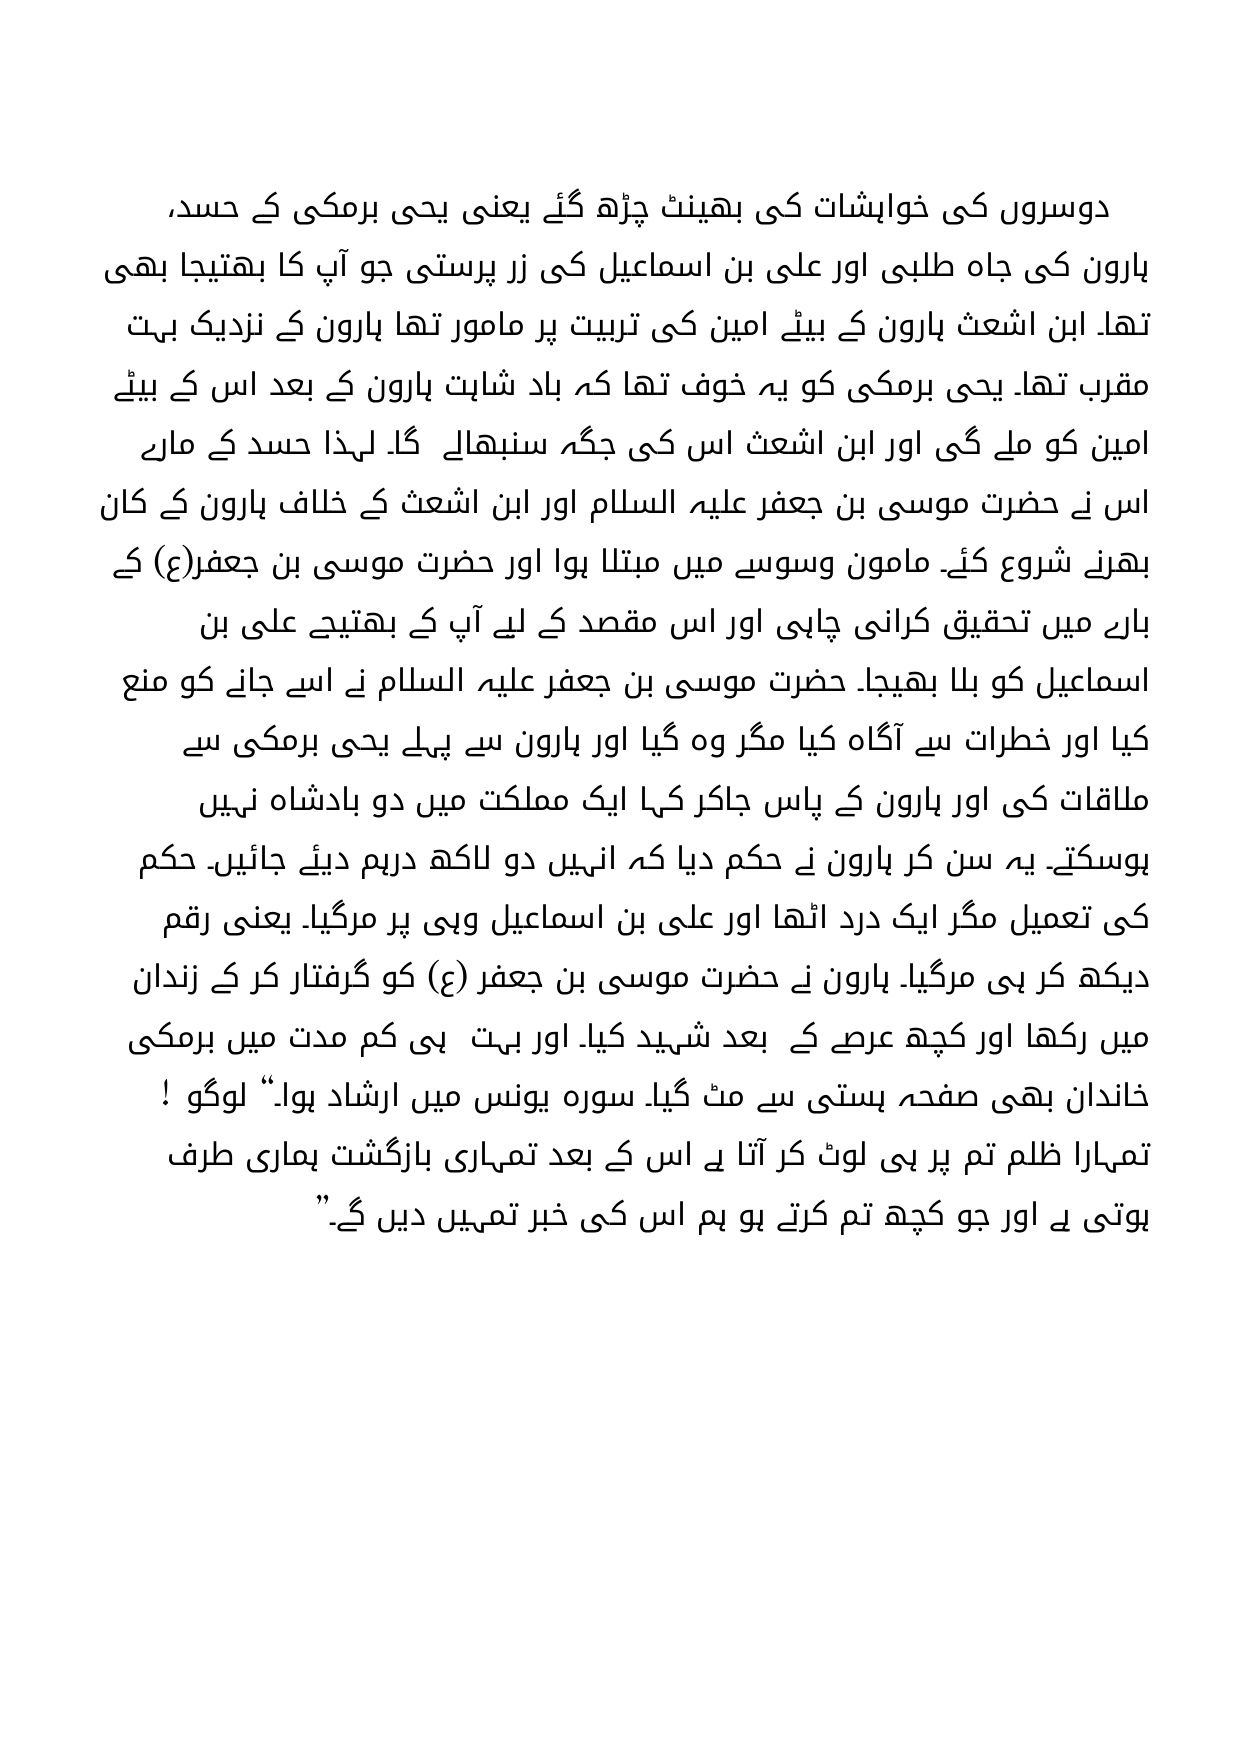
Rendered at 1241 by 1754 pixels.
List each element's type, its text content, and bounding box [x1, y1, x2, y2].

text دوسروں کی خواہشات کی بھینٹ چڑھ گئے یعنی یحی برمکی کے حسد، ہارون کی جاہ طلبی اور علی بن اسماعیل کی زر پرستی جو آپ کا بھتیجا بھی تھا۔ ابن اشعث ہارون کے بیٹے امین کی تربیت پر مامور تھا ہارون کے نزدیک بہت مقرب تھا۔ یحی برمکی کو یہ خوف تھا کہ باد شاہت ہارون کے بعد اس کے بیٹے امین کو ملے گی اور ابن اشعث اس کی جگہ سنبھالے گا۔ لہذا حسد کے مارے اس نے حضرت موسی بن جعفر علیہ السلام اور ابن اشعث کے خلاف ہارون کے کان بھرنے شروع کئے۔ مامون وسوسے میں مبتلا ہوا اور حضرت موسی بن جعفر(ع) کے بارے میں تحقیق کرانی چاہی اور اس مقصد کے لیے آپ کے بھتیجے علی بن اسماعیل کو بلا بھیجا۔ حضرت موسی بن جعفر علیہ السلام نے اسے جانے کو منع کیا اور خطرات سے آگاہ کیا مگر وہ گیا اور ہارون سے پہلے یحی برمکی سے ملاقات کی اور ہارون کے پاس جاکر کہا ایک مملکت میں دو بادشاہ نہیں ہوسکتے۔ یہ سن کر ہارون نے حکم دیا کہ انہیں دو لاکھ درہم دیئے جائیں۔ حکم کی تعمیل مگر ایک درد اٹھا اور علی بن اسماعیل وہی پر مرگیا۔ یعنی رقم دیکھ کر ہی مرگیا۔ ہارون نے حضرت موسی بن جعفر (ع) کو گرفتار کر کے زندان میں رکھا اور کچھ عرصے کے بعد شہید کیا۔ اور بہت ہی کم مدت میں برمکی خاندان بھی صفحہ ہستی سے مٹ گیا۔ سورہ یونس میں ارشاد ہوا۔“ لوگو ! تمہارا ظلم تم پر ہی لوٹ کر آتا ہے اس کے بعد تمہاری بازگشت ہماری طرف ہوتی ہے اور جو کچھ تم کرتے ہو ہم اس کی خبر تمہیں دیں گے۔” [89, 177, 1152, 1244]
